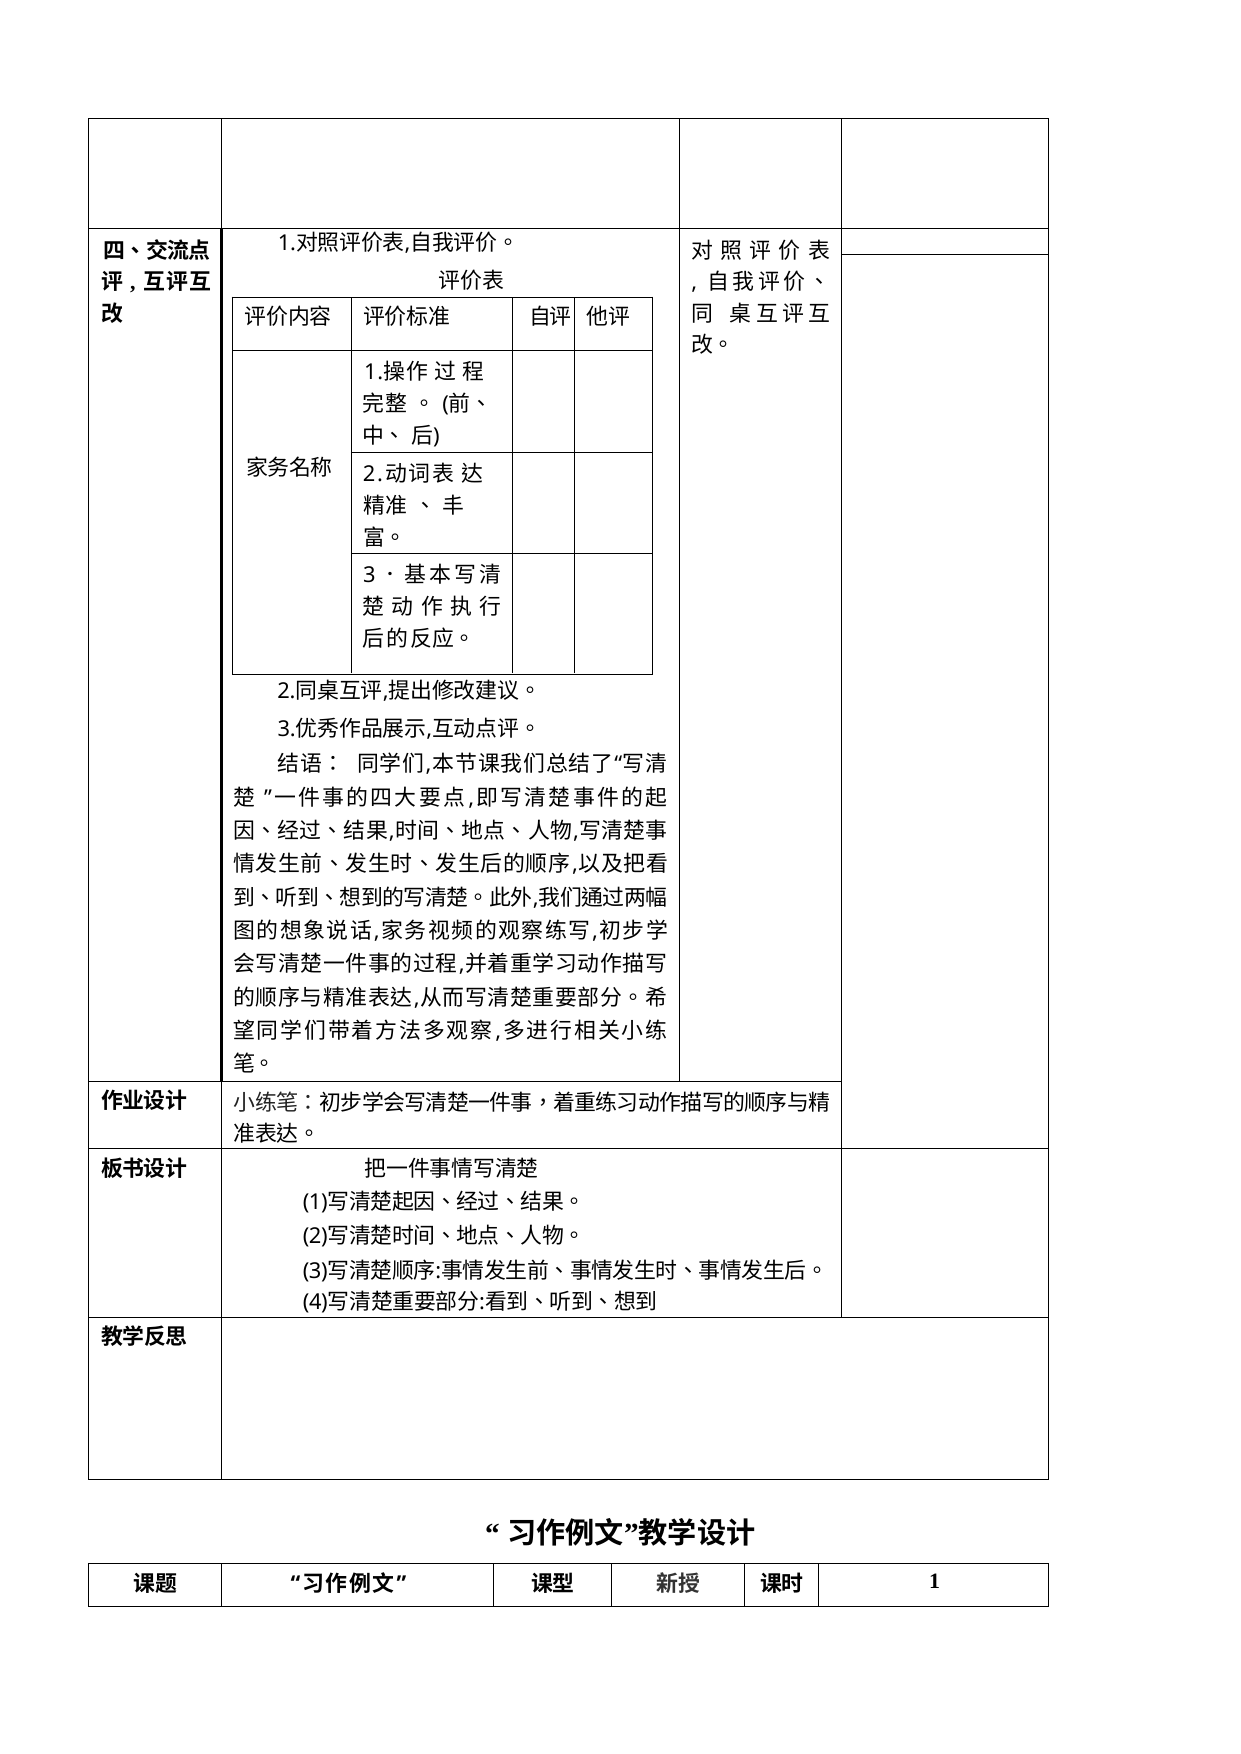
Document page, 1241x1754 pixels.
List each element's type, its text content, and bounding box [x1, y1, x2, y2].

table_cell [842, 1081, 1048, 1148]
table_cell 作业设计 [89, 1082, 221, 1148]
table_cell 小练笔：初步学会写清楚一件事，着重练习动作描写的顺序与精 准表达。 [222, 1082, 841, 1148]
text “ 习作例文”教学设计 [88, 1514, 1152, 1551]
table_header 新授 [612, 1564, 744, 1606]
table_header 课题 [89, 1564, 221, 1606]
table_cell [842, 255, 1048, 1081]
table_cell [680, 119, 841, 228]
table_cell [222, 1318, 1048, 1479]
table_cell 对 照 评 价 表 , 自我评价、同 桌互评互改。 [680, 229, 841, 1081]
table_header 课时 [745, 1564, 818, 1606]
table_cell 把一件事情写清楚 (1)写清楚起因、经过、结果。 (2)写清楚时间、地点、人物。 (3)写清楚顺序:事情发生前、事情发生时、事情发生后。 (4)写清楚重要部分:看到、听到、想到 [222, 1149, 841, 1316]
table_cell [842, 119, 1048, 228]
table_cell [222, 119, 679, 228]
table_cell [89, 119, 221, 228]
table_header 课型 [494, 1564, 611, 1606]
table_cell [842, 229, 1048, 254]
table_cell 教学反思 [89, 1318, 221, 1479]
table_cell 板书设计 [89, 1149, 221, 1316]
table_cell [842, 1149, 1048, 1316]
table_cell 1.对照评价表,自我评价。 评价表 2.同桌互评,提出修改建议。 3.优秀作品展示,互动点评。 结语： 同学们,本节课我们总结了“写清 楚 ”一件事的四大要点,即写清楚事件的起 因、经过、结果,时间、地点、人物,写清楚事 情发生前、发生时、发生后的顺序,以及把看 到、听到、想到的写清楚。此外,我们通过两幅 图的想象说话,家务视频的观察练写,初步学 会写清楚一件事的过程,并着重学习动作描写 的顺序与精准表达,从而写清楚重要部分。希 望同学们带着方法多观察,多进行相关小练 笔。 [223, 229, 679, 1081]
table_cell 四、交流点 评 , 互评互 改 [89, 229, 220, 1081]
table_header “习作例文” [222, 1564, 493, 1606]
table_header 1 [819, 1564, 1048, 1606]
